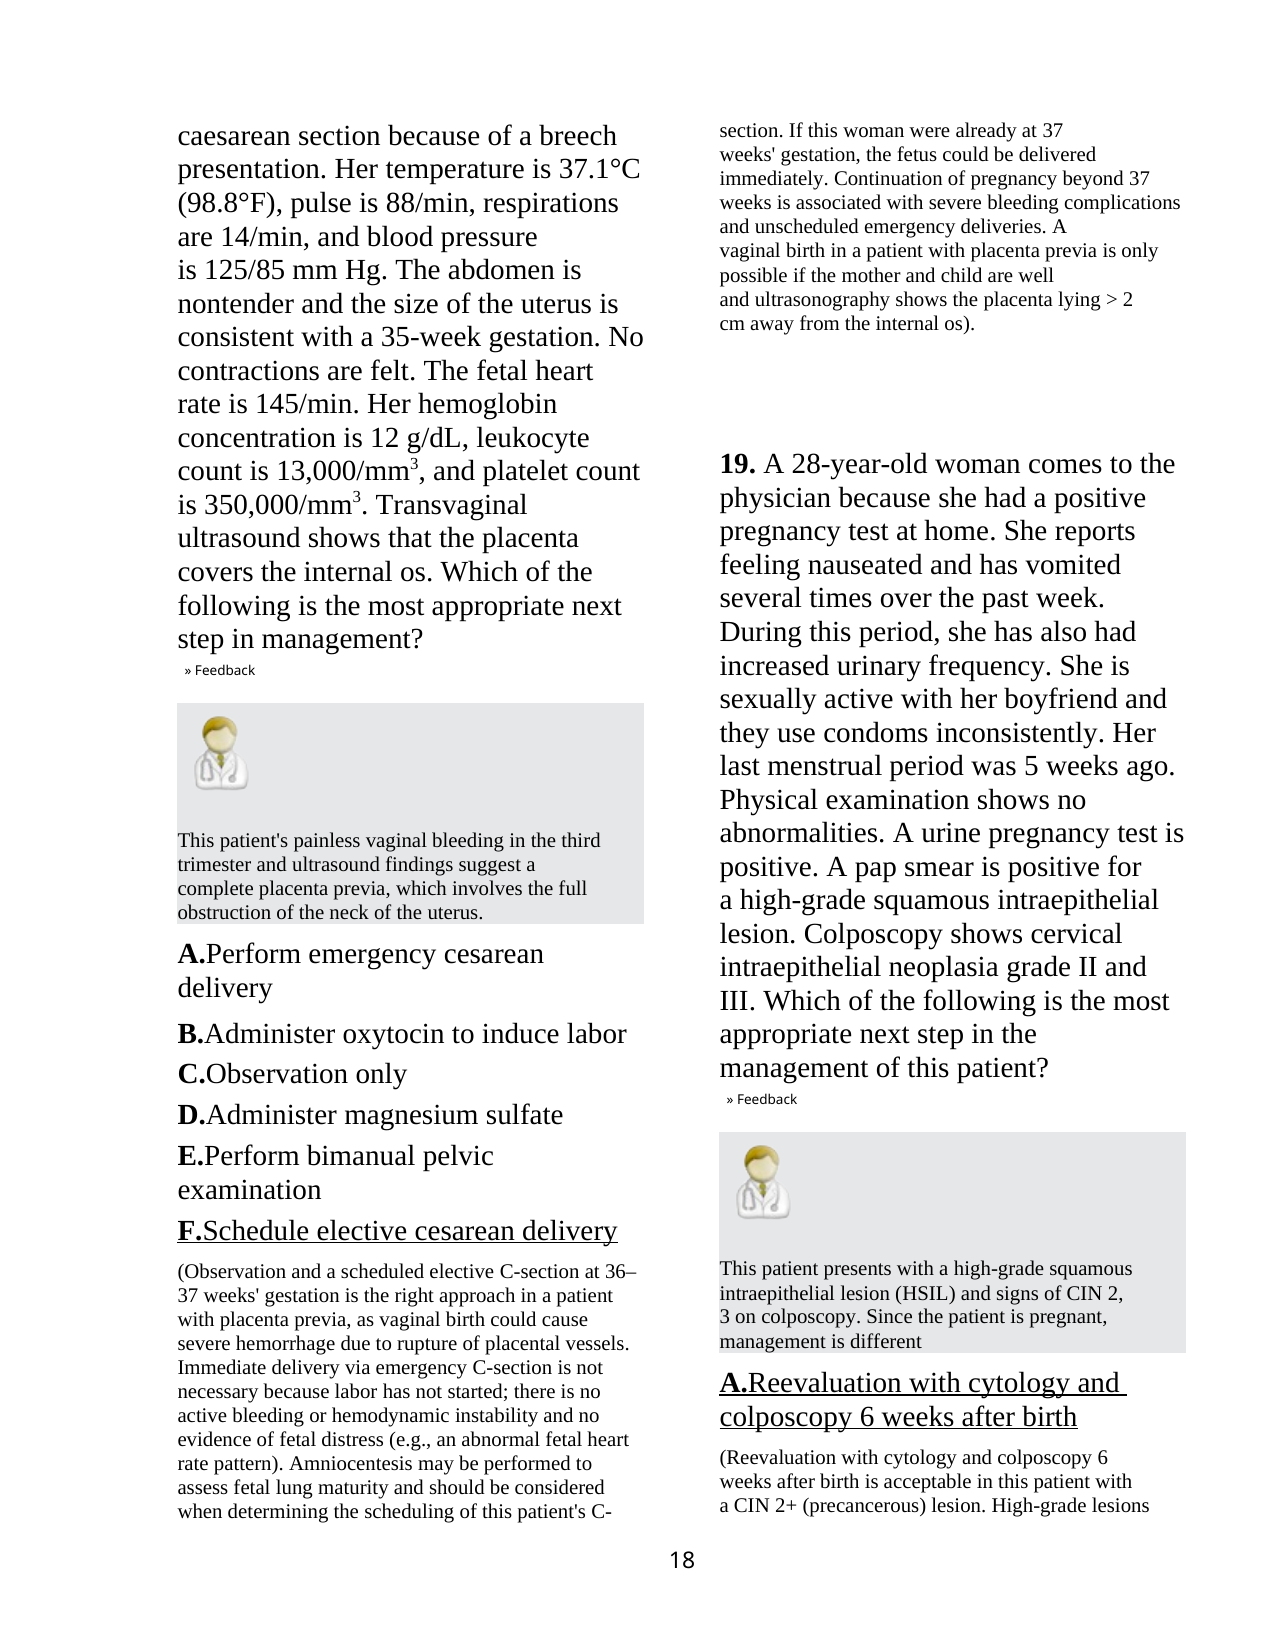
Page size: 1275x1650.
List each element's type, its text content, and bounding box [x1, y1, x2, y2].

text This patient's painless vaginal bleeding in the third trimester and ultrasound findings suggest a complete placenta previa, which involves the full obstruction of the neck of the uterus. [177, 827, 644, 924]
text E.Perform bimanual pelvic examination [177, 1138, 644, 1205]
text (Observation and a scheduled elective C-section at 36–37 weeks' gestation is the right approach in a patient with placenta previa, as vaginal birth could cause severe hemorrhage due to rupture of placental vessels. Immediate delivery via emergency C-section is not necessary because labor has not started; there is no active bleeding or hemodynamic instability and no evidence of fetal distress (e.g., an abnormal fetal heart rate pattern). Amniocentesis may be performed to assess fetal lung maturity and should be considered when determining the scheduling of this patient's C-section. If this woman were already at 37 weeks' gestation, the fetus could be delivered immediately. Continuation of pregnancy beyond 37 weeks is associated with severe bleeding complications and unscheduled emergency deliveries. A vaginal birth in a patient with placenta previa is only possible if the mother and child are well and ultrasonography shows the placenta lying > 2 cm away from the internal os). [719, 118, 1186, 335]
text C.Observation only [177, 1057, 644, 1090]
text 19. A 28-year-old woman comes to the physician because she had a positive pregnancy test at home. She reports feeling nauseated and has vomited several times over the past week. During this period, she has also had increased urinary frequency. She is sexually active with her boyfriend and they use condoms inconsistently. Her last menstrual period was 5 weeks ago. Physical examination shows no abnormalities. A urine pregnancy test is positive. A pap smear is positive for a high-grade squamous intraepithelial lesion. Colposcopy shows cervical intraepithelial neoplasia grade II and III. Which of the following is the most appropriate next step in the management of this patient? [719, 446, 1186, 1084]
picture [719, 1131, 807, 1231]
text » Feedback [719, 1090, 1186, 1108]
text (Observation and a scheduled elective C-section at 36–37 weeks' gestation is the right approach in a patient with placenta previa, as vaginal birth could cause severe hemorrhage due to rupture of placental vessels. Immediate delivery via emergency C-section is not necessary because labor has not started; there is no active bleeding or hemodynamic instability and no evidence of fetal distress (e.g., an abnormal fetal heart rate pattern). Amniocentesis may be performed to assess fetal lung maturity and should be considered when determining the scheduling of this patient's C-section. If this woman were already at 37 weeks' gestation, the fetus could be delivered immediately. Continuation of pregnancy beyond 37 weeks is associated with severe bleeding complications and unscheduled emergency deliveries. A vaginal birth in a patient with placenta previa is only possible if the mother and child are well and ultrasonography shows the placenta lying > 2 cm away from the internal os). [177, 1259, 644, 1523]
text A.Perform emergency cesarean delivery [177, 936, 644, 1003]
text » Feedback [177, 661, 644, 679]
text A.Reevaluation with cytology and colposcopy 6 weeks after birth [719, 1365, 1186, 1432]
text B.Administer oxytocin to induce labor [177, 1016, 644, 1049]
text This patient presents with a high-grade squamous intraepithelial lesion (HSIL) and signs of CIN 2, 3 on colposcopy. Since the patient is pregnant, management is different [719, 1256, 1186, 1353]
text D.Administer magnesium sulfate [177, 1097, 644, 1131]
text F.Schedule elective cesarean delivery [177, 1213, 644, 1246]
picture [177, 703, 265, 802]
